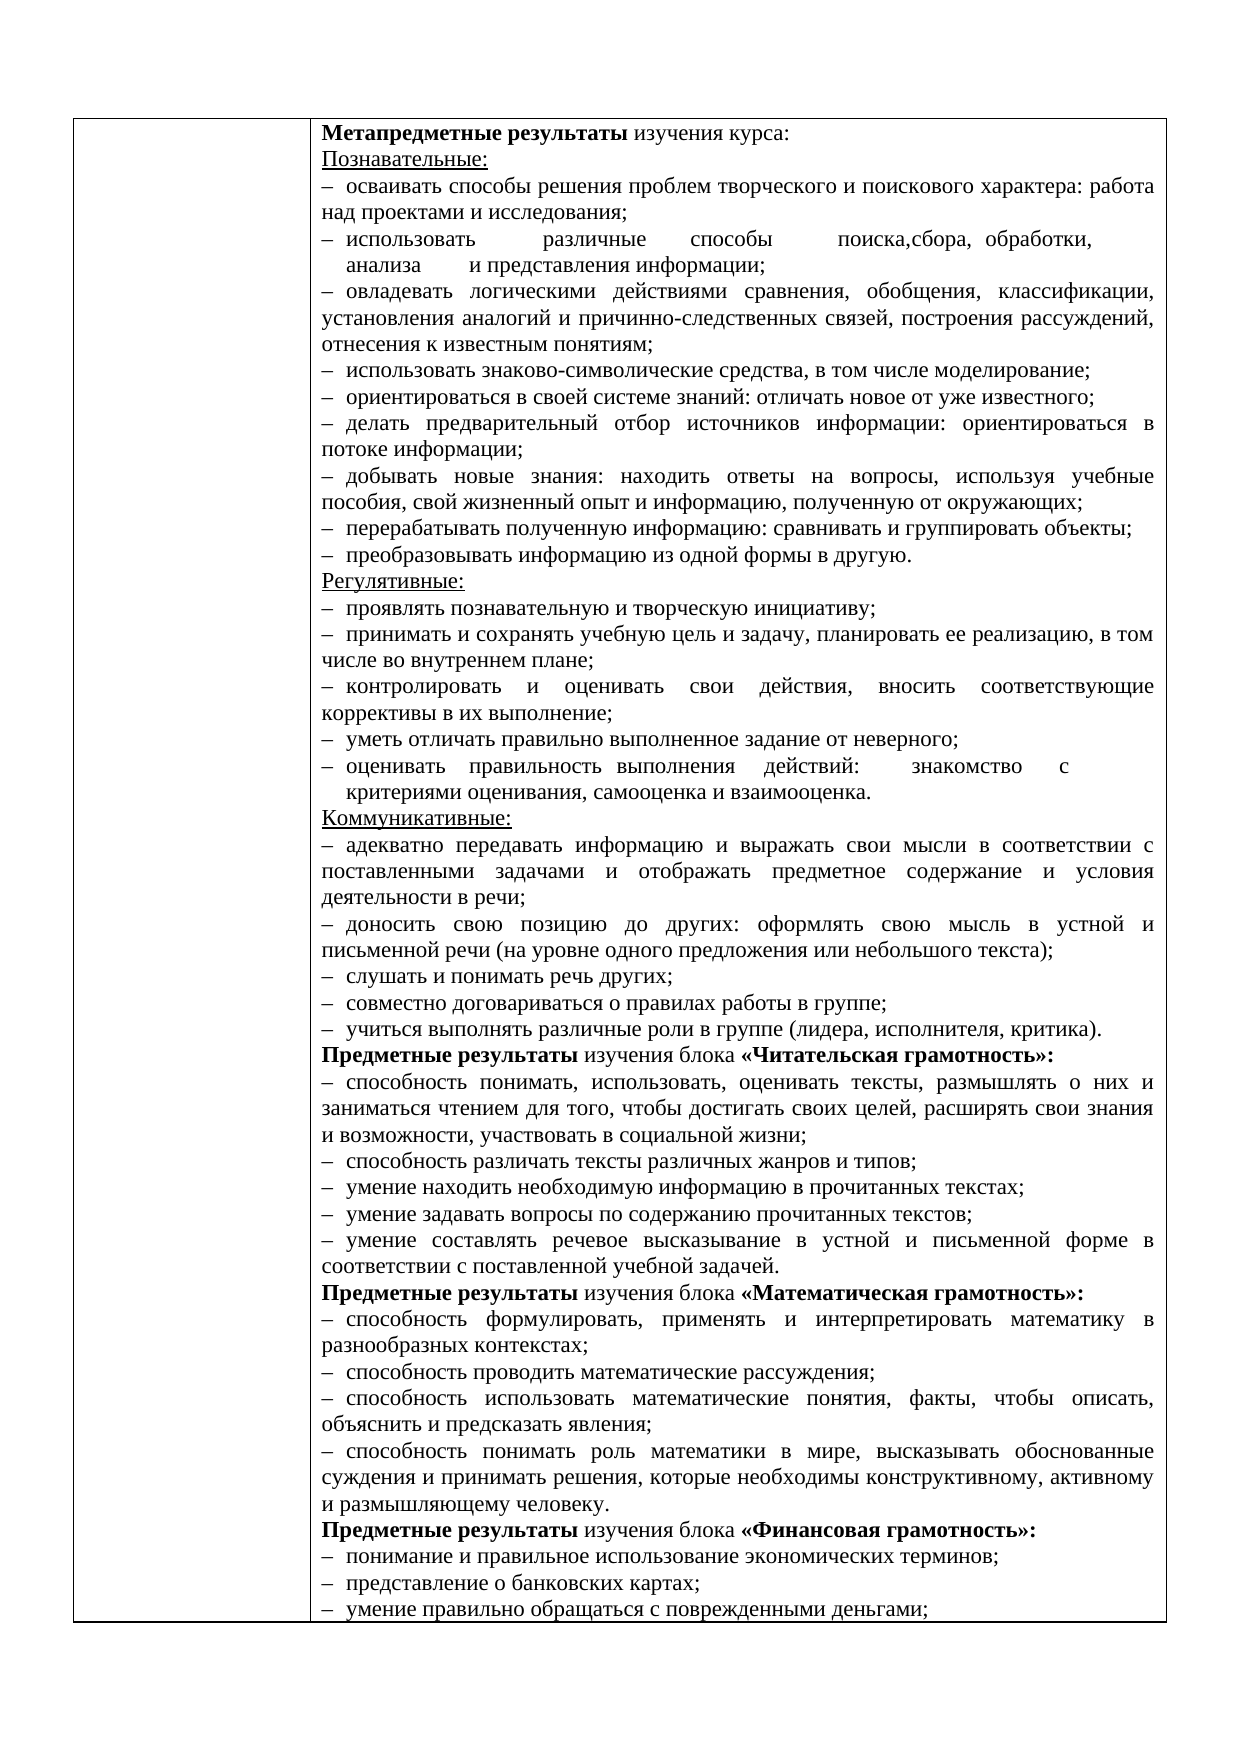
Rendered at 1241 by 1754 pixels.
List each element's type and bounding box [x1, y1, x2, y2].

table_cell [311, 119, 1166, 1621]
table_cell [74, 119, 310, 1621]
